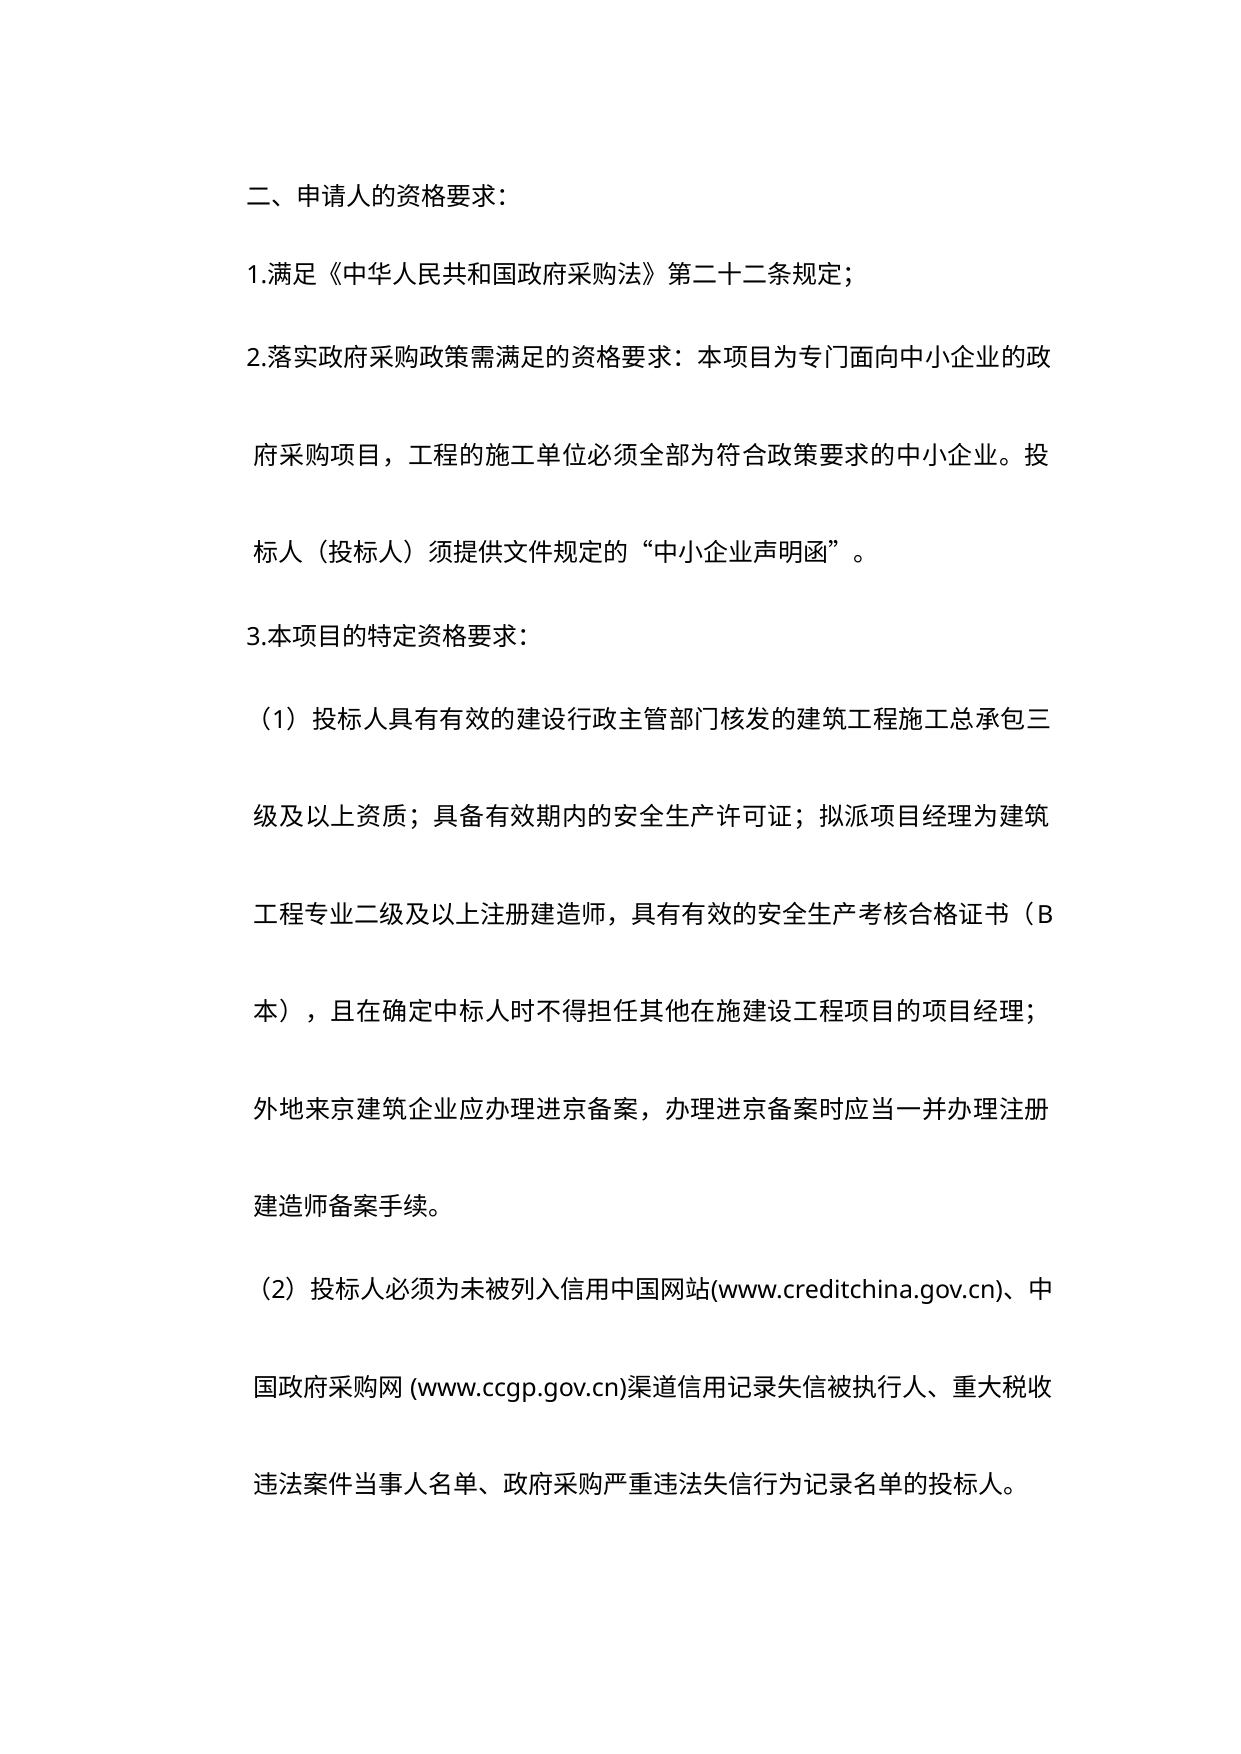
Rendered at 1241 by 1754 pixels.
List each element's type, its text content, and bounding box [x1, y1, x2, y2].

text （2）投标人必须为未被列入信用中国网站(www.creditchina.gov.cn)、中国政府采购网 (www.ccgp.gov.cn)渠道信用记录失信被执行人、重大税收违法案件当事人名单、政府采购严重违法失信行为记录名单的投标人。 [246, 1255, 1053, 1515]
subtitle 二、申请人的资格要求： [246, 162, 1053, 227]
text 1.满足《中华人民共和国政府采购法》第二十二条规定； [246, 240, 1053, 305]
text （1）投标人具有有效的建设行政主管部门核发的建筑工程施工总承包三级及以上资质；具备有效期内的安全生产许可证；拟派项目经理为建筑工程专业二级及以上注册建造师，具有有效的安全生产考核合格证书（B本），且在确定中标人时不得担任其他在施建设工程项目的项目经理；外地来京建筑企业应办理进京备案，办理进京备案时应当一并办理注册建造师备案手续。 [246, 685, 1053, 1237]
text 2.落实政府采购政策需满足的资格要求：本项目为专门面向中小企业的政府采购项目，工程的施工单位必须全部为符合政策要求的中小企业。投标人（投标人）须提供文件规定的“中小企业声明函”。 [246, 323, 1053, 583]
text 3.本项目的特定资格要求： [246, 602, 1053, 667]
